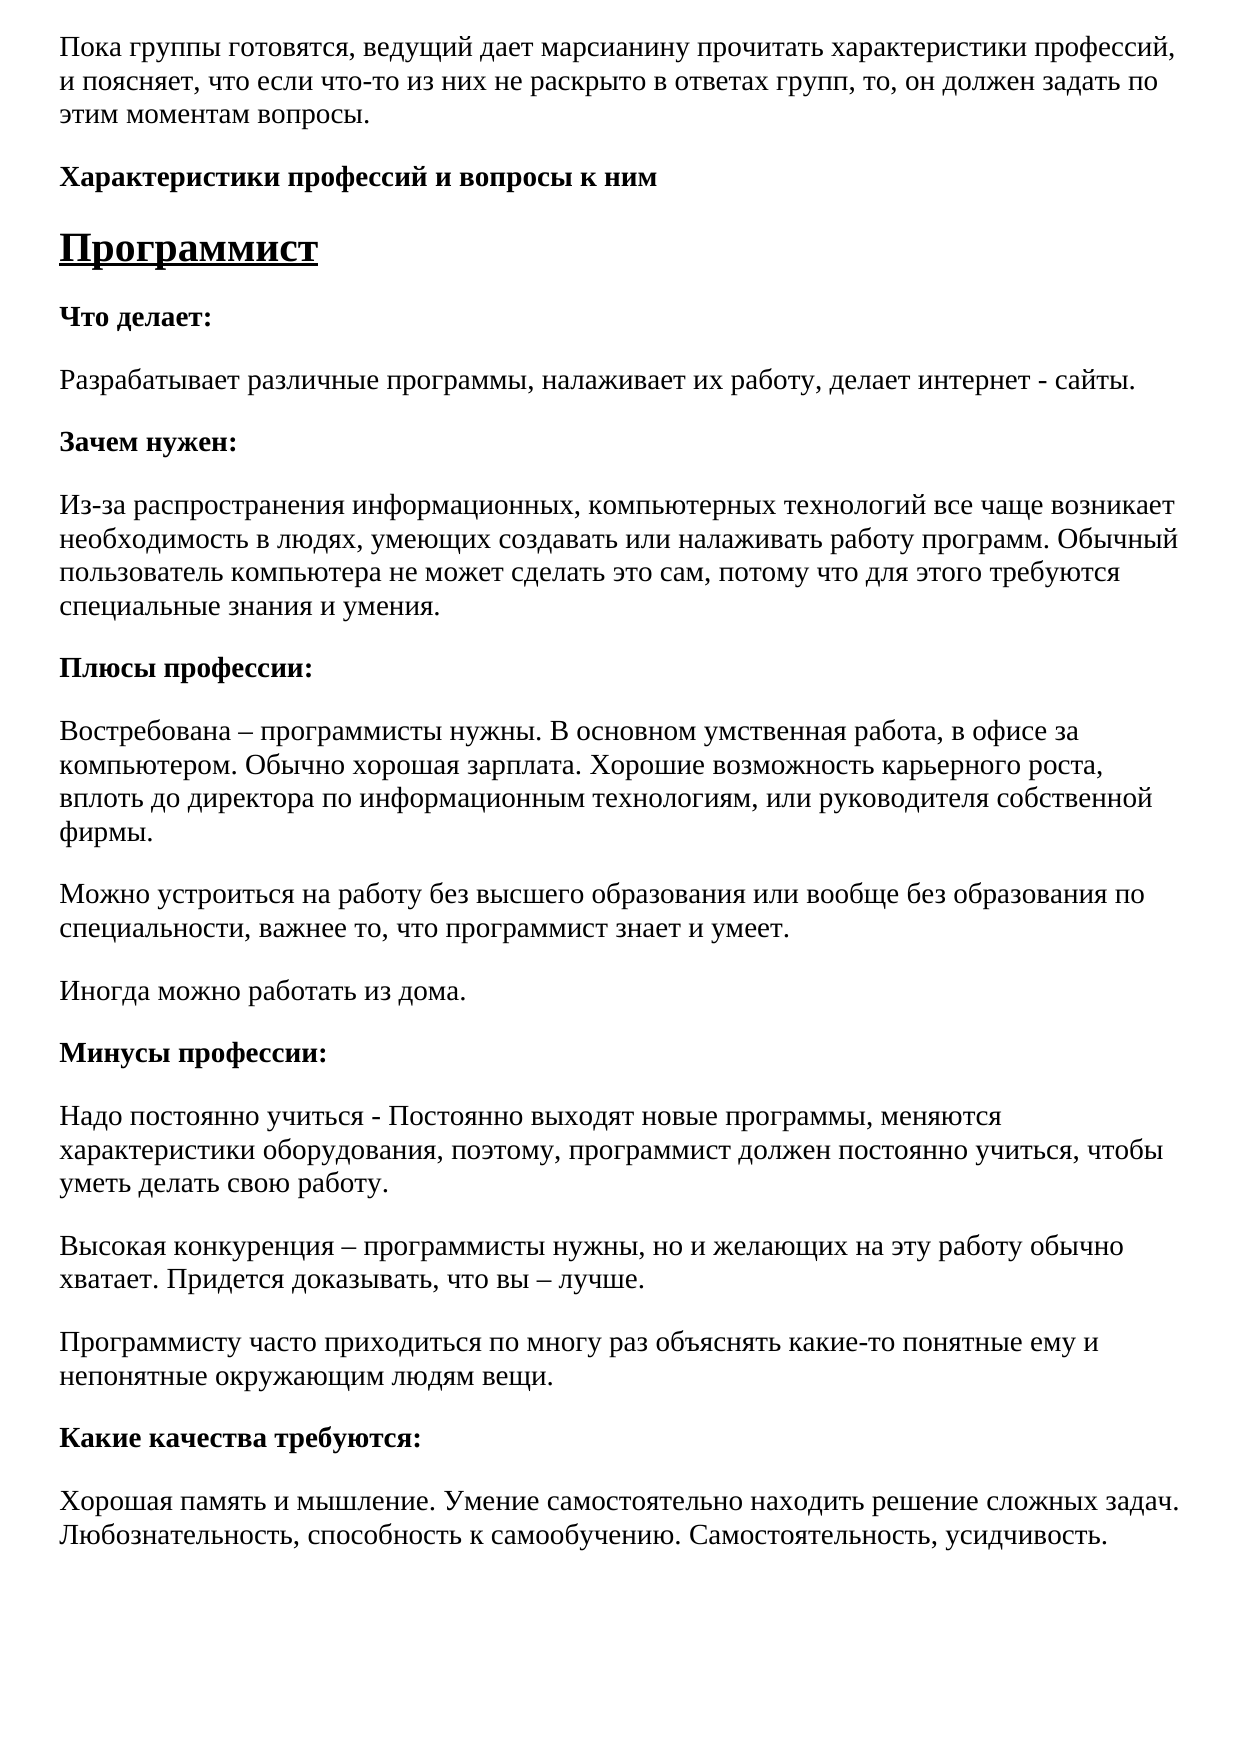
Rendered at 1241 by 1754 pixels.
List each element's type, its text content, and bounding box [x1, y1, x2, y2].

text Характеристики профессий и вопросы к ним [59, 159, 1181, 193]
text Плюсы профессии: [59, 651, 1181, 684]
text Можно устроиться на работу без высшего образования или вообще без образования по специальности, важнее то, что программист знает и умеет. [59, 877, 1181, 944]
text Востребована – программисты нужны. В основном умственная работа, в офисе за компьютером. Обычно хорошая зарплата. Хорошие возможность карьерного роста, вплоть до директора по информационным технологиям, или руководителя собственной фирмы. [59, 713, 1181, 847]
text Программисту часто приходиться по многу раз объяснять какие-то понятные ему и непонятные окружающим людям вещи. [59, 1324, 1181, 1391]
text Что делает: [59, 299, 1181, 333]
text Иногда можно работать из дома. [59, 973, 1181, 1006]
text Надо постоянно учиться - Постоянно выходят новые программы, меняются характеристики оборудования, поэтому, программист должен постоянно учиться, чтобы уметь делать свою работу. [59, 1098, 1181, 1199]
text Высокая конкуренция – программисты нужны, но и желающих на эту работу обычно хватает. Придется доказывать, что вы – лучше. [59, 1228, 1181, 1295]
text Пока группы готовятся, ведущий дает марсианину прочитать характеристики профессий, и поясняет, что если что-то из них не раскрыто в ответах групп, то, он должен задать по этим моментам вопросы. [59, 29, 1181, 130]
text Разрабатывает различные программы, налаживает их работу, делает интернет - сайты. [59, 362, 1181, 395]
text Хорошая память и мышление. Умение самостоятельно находить решение сложных задач. Любознательность, способность к самообучению. Самостоятельность, усидчивость. [59, 1483, 1181, 1550]
text Минусы профессии: [59, 1036, 1181, 1069]
text Программист [59, 222, 1181, 270]
text Из-за распространения информационных, компьютерных технологий все чаще возникает необходимость в людях, умеющих создавать или налаживать работу программ. Обычный пользователь компьютера не может сделать это сам, потому что для этого требуются специальные знания и умения. [59, 487, 1181, 621]
text Зачем нужен: [59, 424, 1181, 458]
text Какие качества требуются: [59, 1421, 1181, 1454]
